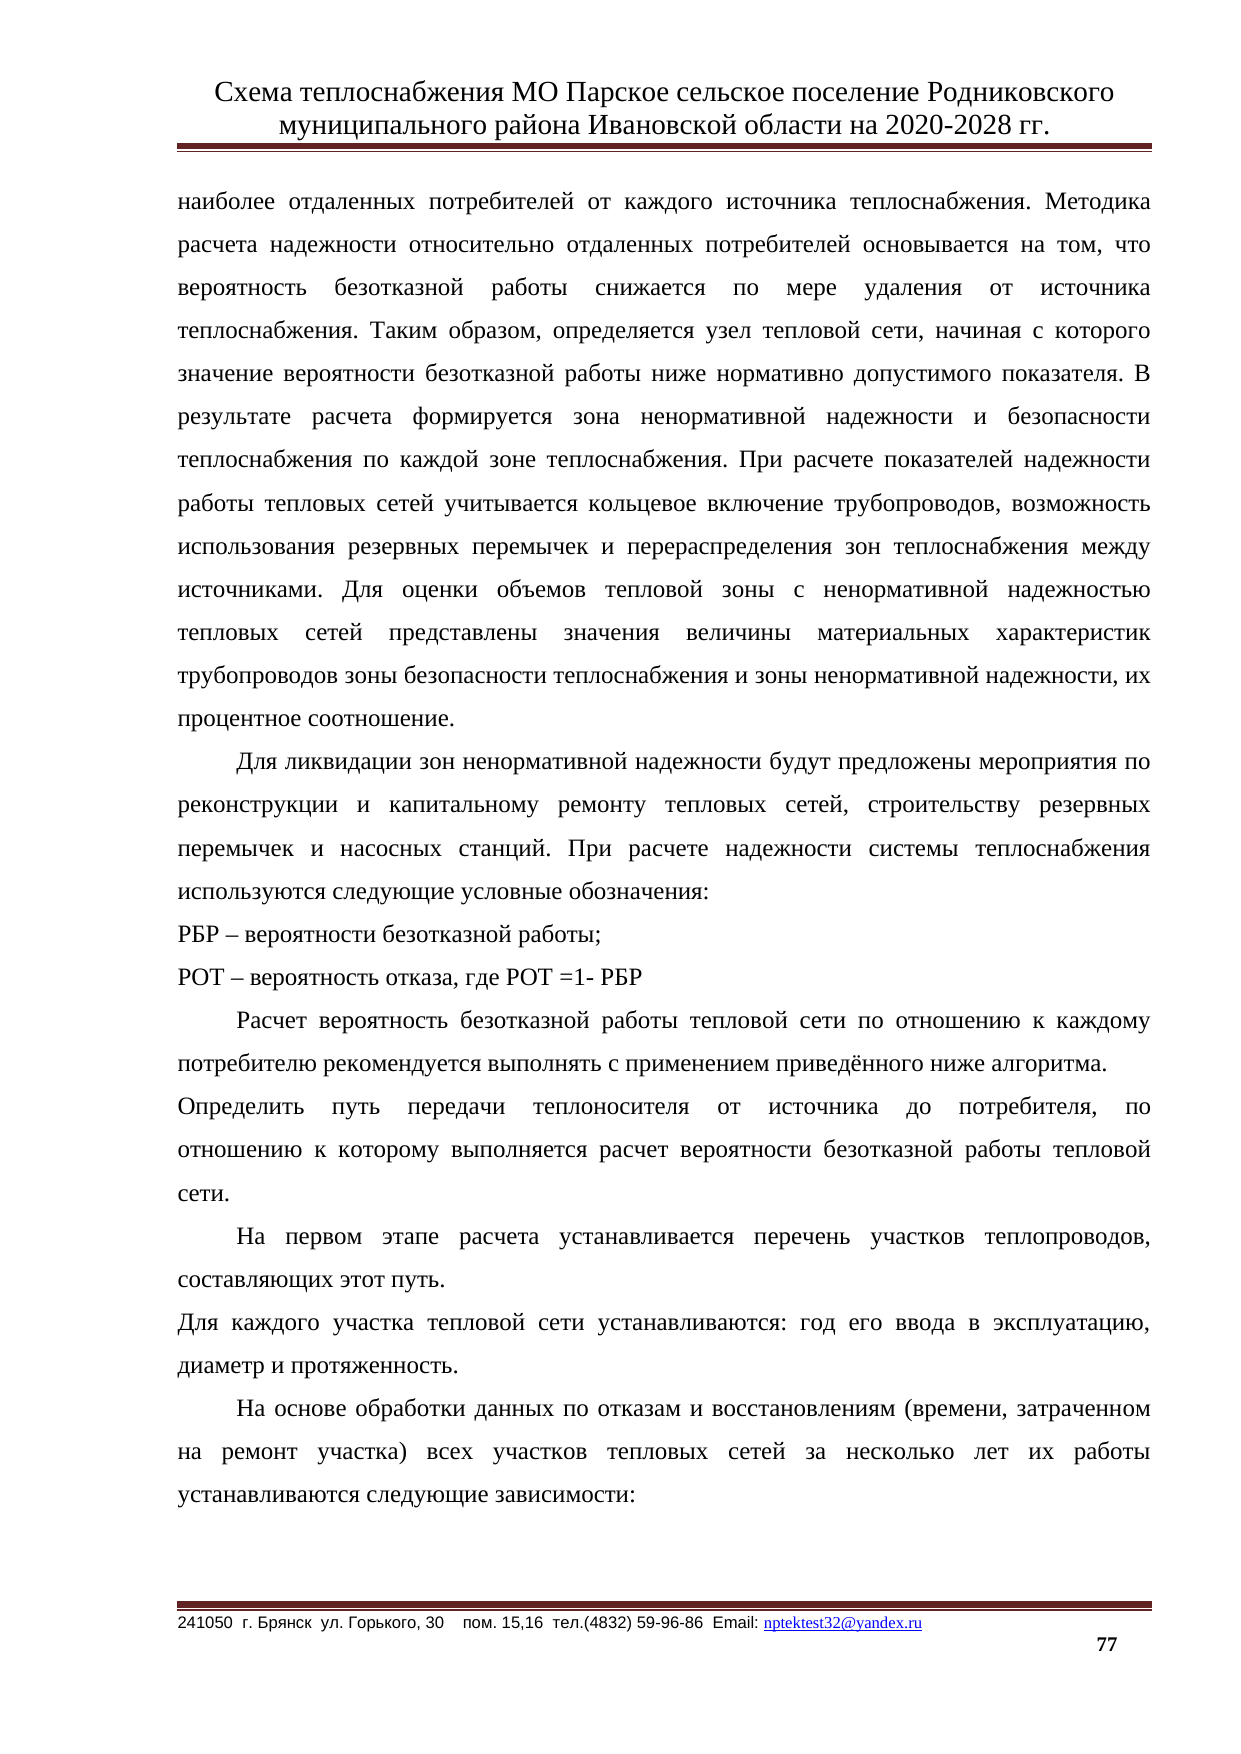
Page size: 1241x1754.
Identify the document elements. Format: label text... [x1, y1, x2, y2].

list Для ликвидации зон ненормативной надежности будут предложены мероприятия по реконструкции и капитальному ремонту тепловых сетей, строительству резервных перемычек и насосных станций. При расчете надежности системы теплоснабжения используются следующие условные обозначения: [177, 746, 1152, 904]
list PОТ – вероятность отказа, где PОТ =1- РБР [177, 962, 1152, 991]
list Расчет вероятность безотказной работы тепловой сети по отношению к каждому потребителю рекомендуется выполнять с применением приведённого ниже алгоритма. [177, 1005, 1152, 1077]
list РБР – вероятности безотказной работы; [177, 919, 1152, 948]
list Определить путь передачи теплоносителя от источника до потребителя, по отношению к которому выполняется расчет вероятности безотказной работы тепловой сети. [177, 1091, 1152, 1206]
list На первом этапе расчета устанавливается перечень участков теплопроводов, составляющих этот путь. [177, 1221, 1152, 1293]
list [177, 186, 1152, 732]
list Для каждого участка тепловой сети устанавливаются: год его ввода в эксплуатацию, диаметр и протяженность. [177, 1307, 1152, 1379]
list На основе обработки данных по отказам и восстановлениям (времени, затраченном на ремонт участка) всех участков тепловых сетей за несколько лет их работы устанавливаются следующие зависимости: [177, 1393, 1152, 1508]
